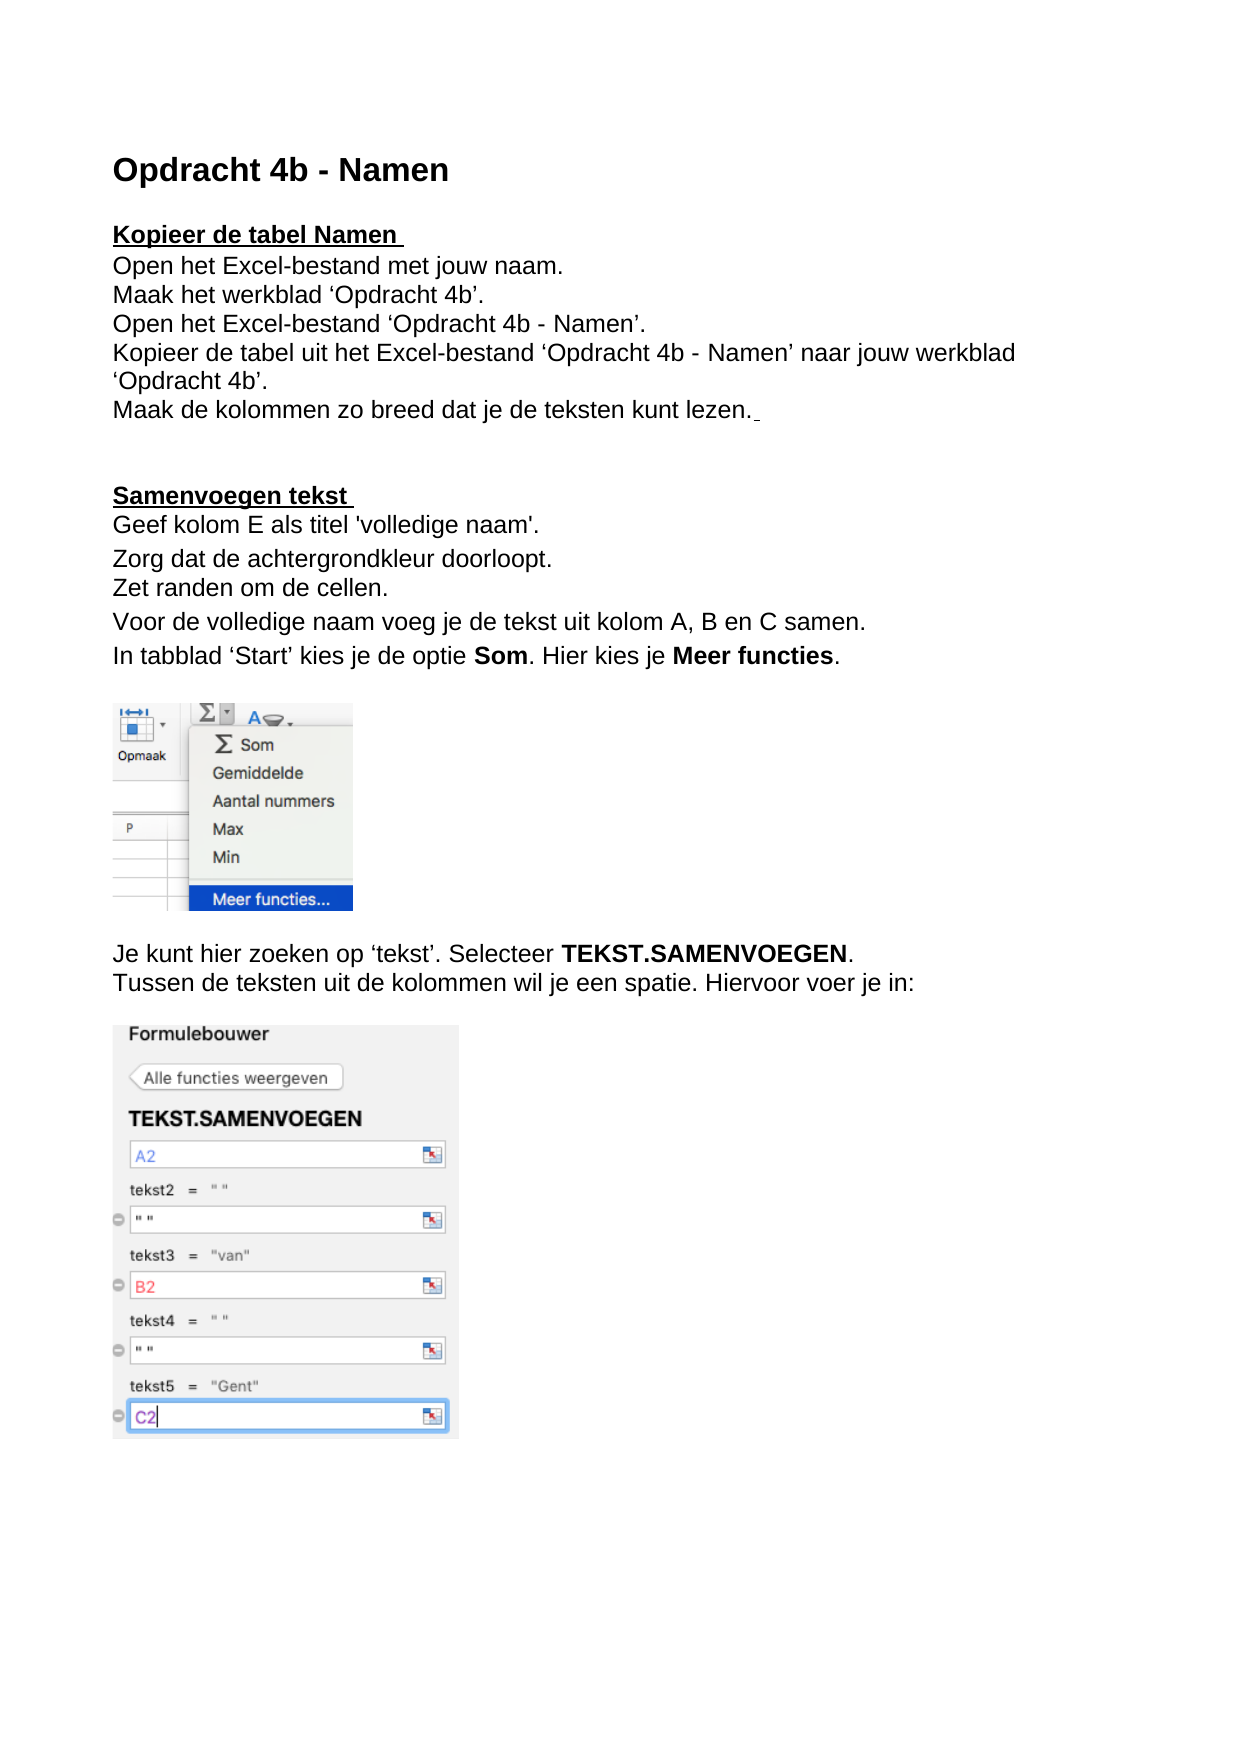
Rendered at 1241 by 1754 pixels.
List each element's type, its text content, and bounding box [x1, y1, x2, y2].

text Maak het werkblad ‘Opdracht 4b’. [112, 280, 1128, 309]
text Open het Excel-bestand ‘Opdracht 4b - Namen’. [112, 309, 1128, 337]
text Open het Excel-bestand met jouw naam. [112, 251, 1128, 280]
text Zorg dat de achtergrondkleur doorloopt. Zet randen om de cellen. [112, 544, 1128, 602]
text Samenvoegen tekst [112, 481, 1128, 510]
text Kopieer de tabel Namen [112, 217, 1128, 251]
picture [112, 1025, 459, 1439]
text Je kunt hier zoeken op ‘tekst’. Selecteer TEKST.SAMENVOEGEN. [112, 939, 1128, 968]
picture [112, 703, 353, 911]
text Geef kolom E als titel 'volledige naam'. [112, 510, 1128, 539]
text Opdracht 4b - Namen [112, 150, 1128, 188]
text Tussen de teksten uit de kolommen wil je een spatie. Hiervoor voer je in: [112, 968, 1128, 997]
text Kopieer de tabel uit het Excel-bestand ‘Opdracht 4b - Namen’ naar jouw werkblad ‘Opdracht 4b’. [112, 337, 1128, 395]
text Voor de volledige naam voeg je de tekst uit kolom A, B en C samen. [112, 607, 1128, 636]
text Maak de kolommen zo breed dat je de teksten kunt lezen. [112, 395, 1128, 424]
text In tabblad ‘Start’ kies je de optie Som. Hier kies je Meer functies. [112, 641, 1128, 670]
